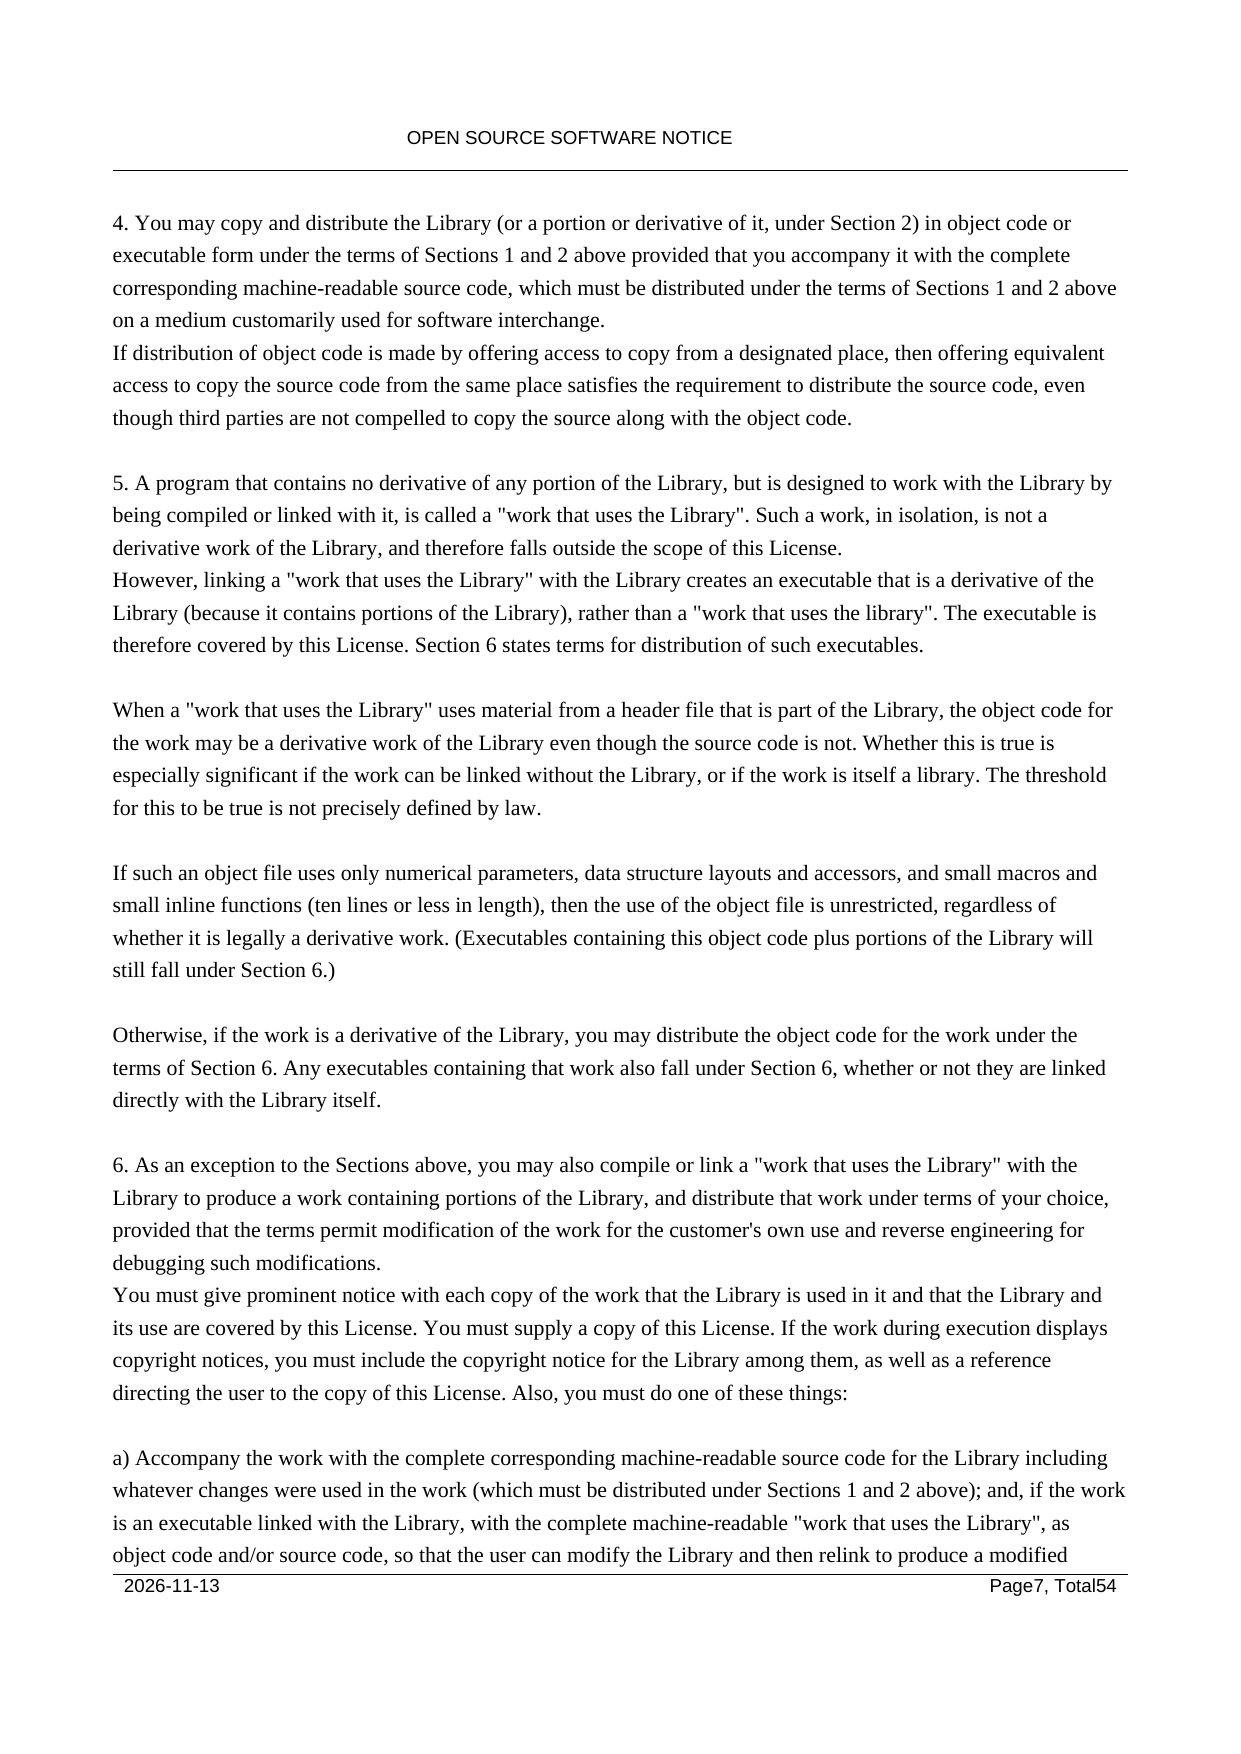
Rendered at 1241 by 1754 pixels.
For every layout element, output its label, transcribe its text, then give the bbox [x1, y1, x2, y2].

text When a "work that uses the Library" uses material from a header file that is part of the Library, the object code for the work may be a derivative work of the Library even though the source code is not. Whether this is true is especially significant if the work can be linked without the Library, or if the work is itself a library. The threshold for this to be true is not precisely defined by law. [112, 694, 1128, 824]
text 6. As an exception to the Sections above, you may also compile or link a "work that uses the Library" with the Library to produce a work containing portions of the Library, and distribute that work under terms of your choice, provided that the terms permit modification of the work for the customer's own use and reverse engineering for debugging such modifications. [112, 1149, 1128, 1279]
text If such an object file uses only numerical parameters, data structure layouts and accessors, and small macros and small inline functions (ten lines or less in length), then the use of the object file is unrestricted, regardless of whether it is legally a derivative work. (Executables containing this object code plus portions of the Library will still fall under Section 6.) [112, 856, 1128, 986]
text 4. You may copy and distribute the Library (or a portion or derivative of it, under Section 2) in object code or executable form under the terms of Sections 1 and 2 above provided that you accompany it with the complete corresponding machine-readable source code, which must be distributed under the terms of Sections 1 and 2 above on a medium customarily used for software interchange. [112, 206, 1128, 336]
text You must give prominent notice with each copy of the work that the Library is used in it and that the Library and its use are covered by this License. You must supply a copy of this License. If the work during execution displays copyright notices, you must include the copyright notice for the Library among them, as well as a reference directing the user to the copy of this License. Also, you must do one of these things: [112, 1279, 1128, 1409]
text Otherwise, if the work is a derivative of the Library, you may distribute the object code for the work under the terms of Section 6. Any executables containing that work also fall under Section 6, whether or not they are linked directly with the Library itself. [112, 1019, 1128, 1116]
text If distribution of object code is made by offering access to copy from a designated place, then offering equivalent access to copy the source code from the same place satisfies the requirement to distribute the source code, even though third parties are not compelled to copy the source along with the object code. [112, 336, 1128, 434]
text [112, 1441, 1128, 1571]
text 5. A program that contains no derivative of any portion of the Library, but is designed to work with the Library by being compiled or linked with it, is called a "work that uses the Library". Such a work, in isolation, is not a derivative work of the Library, and therefore falls outside the scope of this License. [112, 466, 1128, 564]
text However, linking a "work that uses the Library" with the Library creates an executable that is a derivative of the Library (because it contains portions of the Library), rather than a "work that uses the library". The executable is therefore covered by this License. Section 6 states terms for distribution of such executables. [112, 564, 1128, 661]
